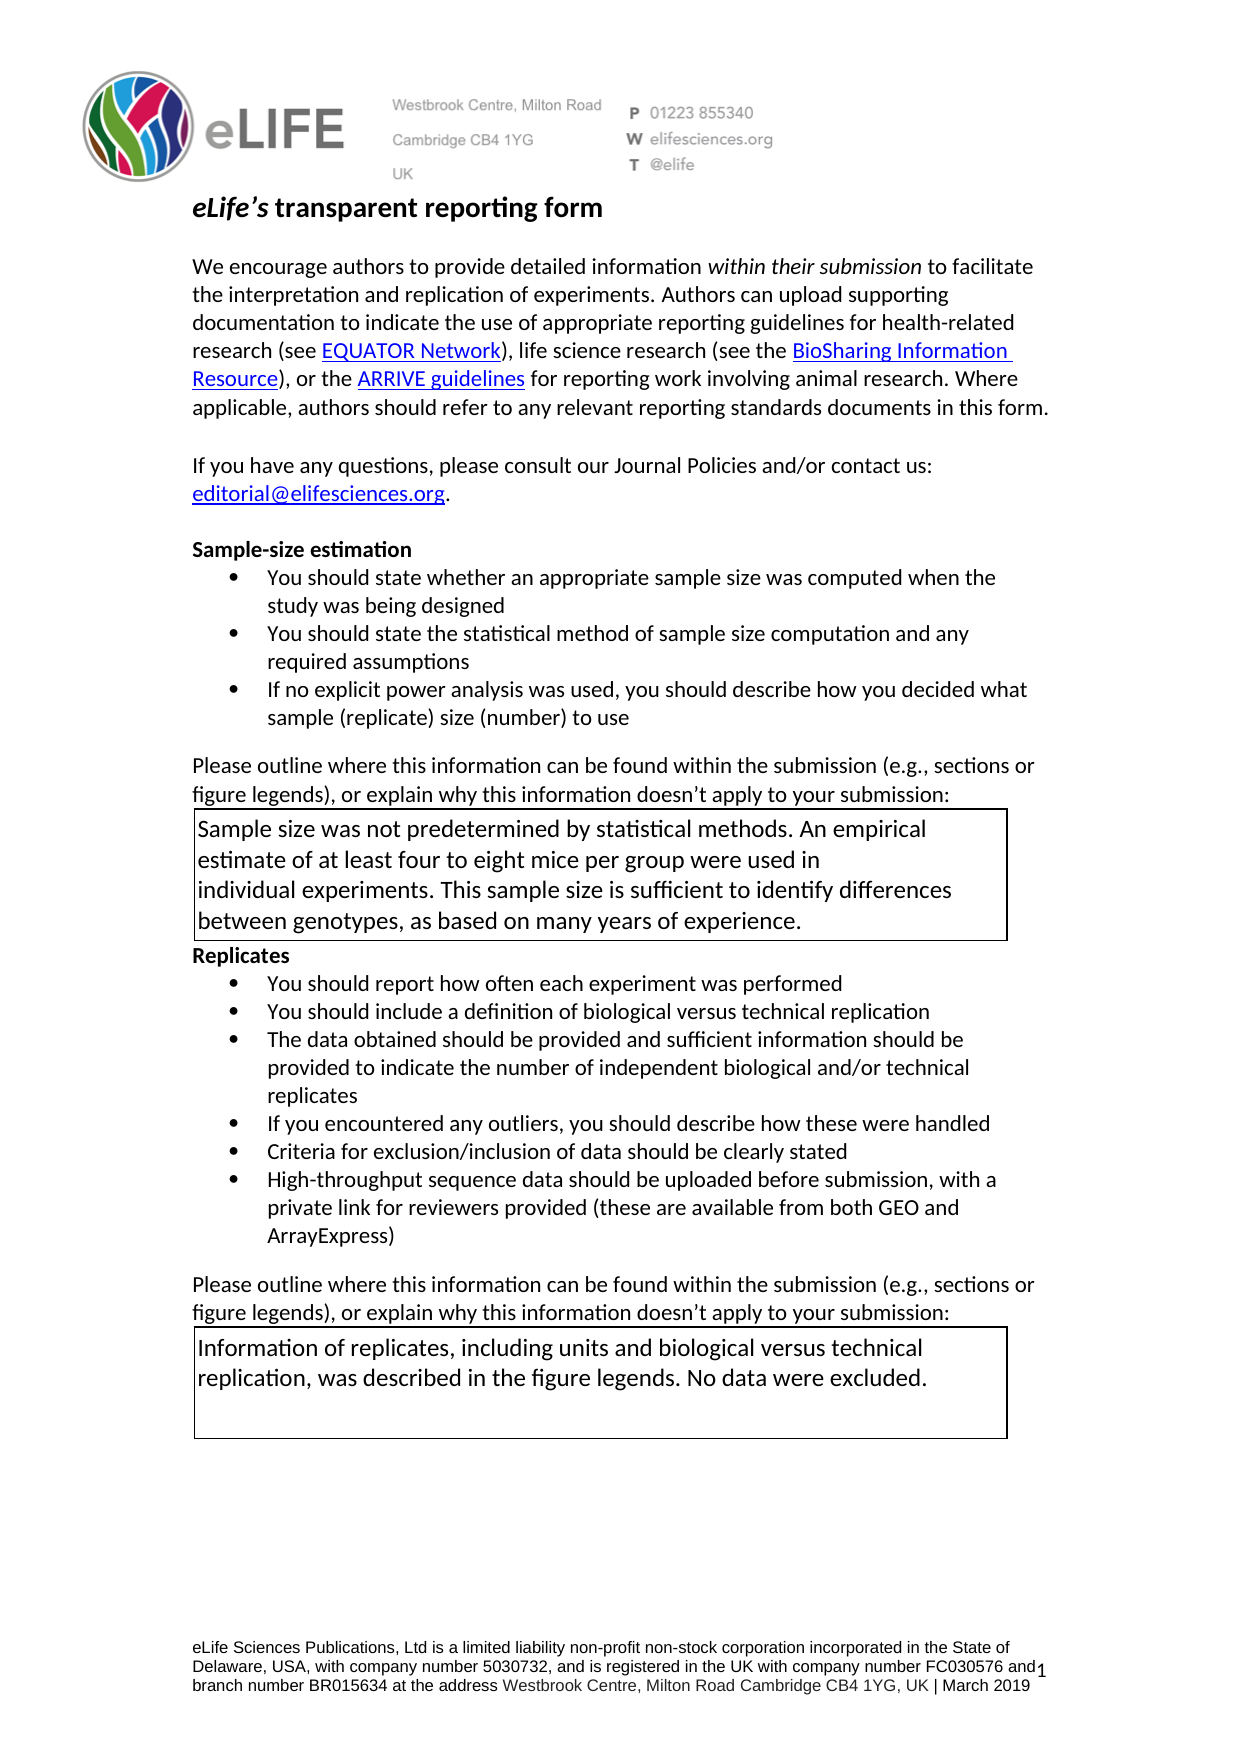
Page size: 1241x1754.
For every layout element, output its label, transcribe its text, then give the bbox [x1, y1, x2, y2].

list High-throughput sequence data should be uploaded before submission, with a private link for reviewers provided (these are available from both GEO and ArrayExpress) [229, 1166, 1053, 1249]
text Sample-size estimation [192, 535, 1053, 563]
picture [73, 59, 784, 189]
list If no explicit power analysis was used, you should describe how you decided what sample (replicate) size (number) to use [229, 675, 1053, 731]
list Criteria for exclusion/inclusion of data should be clearly stated [229, 1137, 1053, 1166]
list The data obtained should be provided and sufficient information should be provided to indicate the number of independent biological and/or technical replicates [229, 1025, 1053, 1109]
text Replicates [192, 836, 1053, 969]
list You should report how often each experiment was performed [229, 969, 1053, 997]
text We encourage authors to provide detailed information within their submission to facilitate the interpretation and replication of experiments. Authors can upload supporting documentation to indicate the use of appropriate reporting guidelines for health-related research (see EQUATOR Network), life science research (see the BioSharing Information Resource), or the ARRIVE guidelines for reporting work involving animal research. Where applicable, authors should refer to any relevant reporting standards documents in this form. [192, 252, 1053, 421]
text eLife’s transparent reporting form [192, 189, 1053, 224]
text Information of replicates, including units and biological versus technical replication, was described in the figure legends. No data were excluded. [195, 1330, 1006, 1395]
text Sample size was not predetermined by statistical methods. An empirical estimate of at least four to eight mice per group were used in [195, 811, 1006, 874]
text If you have any questions, please consult our Journal Policies and/or contact us: editorial@elifesciences.org. [192, 451, 1053, 507]
list You should state whether an appropriate sample size was computed when the study was being designed [229, 563, 1053, 619]
list You should include a definition of biological versus technical replication [229, 997, 1053, 1025]
list You should state the statistical method of sample size computation and any required assumptions [229, 619, 1053, 675]
text individual experiments. This sample size is sufficient to identify differences between genotypes, as based on many years of experience. [195, 874, 1006, 938]
list If you encountered any outliers, you should describe how these were handled [229, 1109, 1053, 1137]
